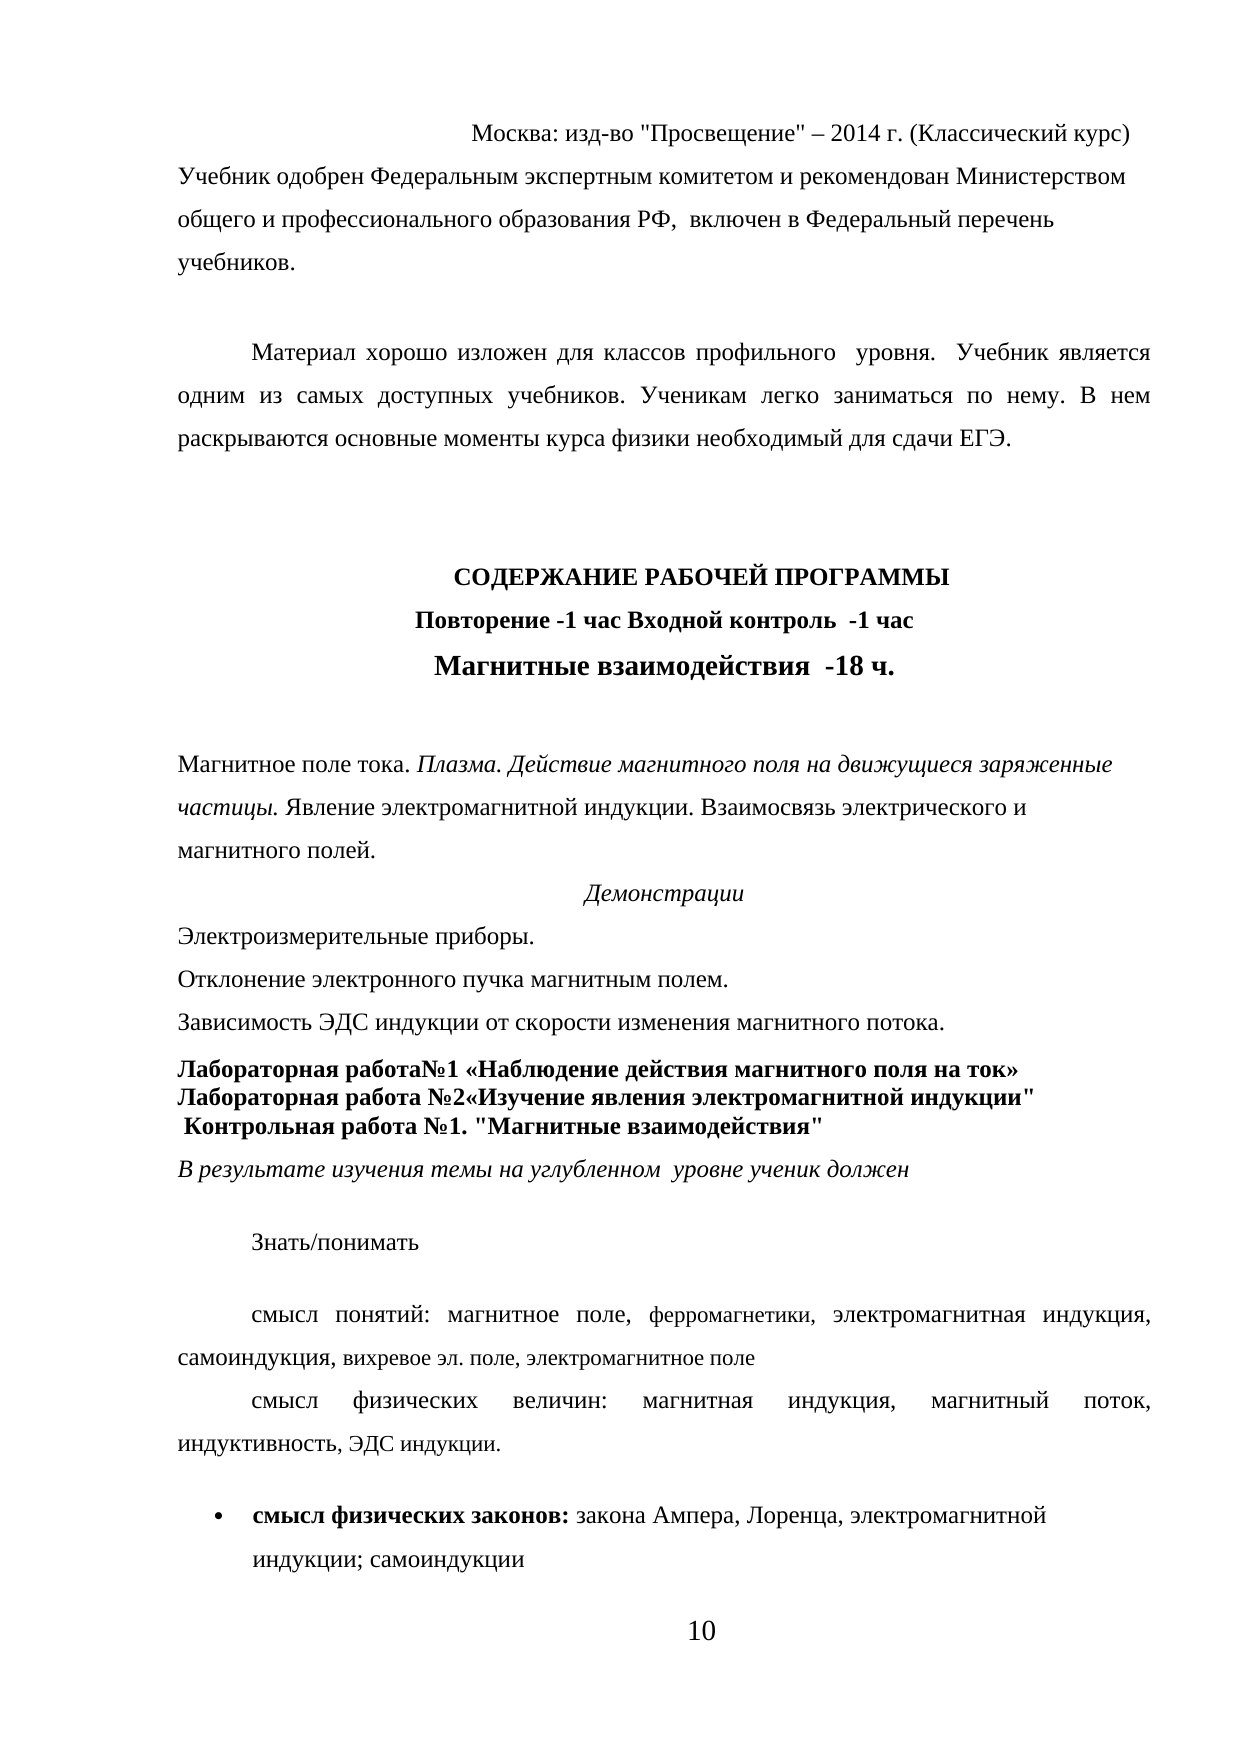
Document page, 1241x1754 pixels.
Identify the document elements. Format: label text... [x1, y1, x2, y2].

text Повторение -1 час Входной контроль -1 час [177, 605, 1152, 634]
text Зависимость ЭДС индукции от скорости изменения магнитного потока. [177, 1007, 1152, 1036]
text Электроизмерительные приборы. [177, 921, 1152, 950]
text СОДЕРЖАНИЕ РАБОЧЕЙ ПРОГРАММЫ [177, 562, 1152, 591]
list смысл физических законов: закона Ампера, Лоренца, электромагнитной индукции; самоиндукции [215, 1501, 1152, 1572]
text Демонстрации [177, 878, 1152, 907]
text Магнитное поле тока. Плазма. Действие магнитного поля на движущиеся заряженные частицы. Явление электромагнитной индукции. Взаимосвязь электрического и магнитного полей. [177, 749, 1152, 864]
list Учебник одобрен Федеральным экспертным комитетом и рекомендован Министерством общего и профессионального образования РФ, включен в Федеральный перечень учебников. [177, 161, 1152, 276]
text Материал хорошо изложен для классов профильного уровня. Учебник является одним из самых доступных учебников. Ученикам легко заниматься по нему. В нем раскрываются основные моменты курса физики необходимый для сдачи ЕГЭ. [177, 337, 1152, 452]
text Москва: изд-во "Просвещение" – 2014 г. (Классический курс) [177, 118, 1152, 147]
text Отклонение электронного пучка магнитным полем. [177, 964, 1152, 993]
text Магнитные взаимодействия -18 ч. [177, 648, 1152, 682]
text смысл понятий: магнитное поле, ферромагнетики, электромагнитная индукция, самоиндукция, вихревое эл. поле, электромагнитное поле [177, 1299, 1152, 1371]
text Знать/понимать [177, 1227, 1152, 1255]
text Лабораторная работа№1 «Наблюдение действия магнитного поля на ток» Лабораторная работа №2«Изучение явления электромагнитной индукции" [177, 1054, 1152, 1111]
text смысл физических величин: магнитная индукция, магнитный поток, индуктивность, ЭДС индукции. [177, 1385, 1152, 1457]
text Контрольная работа №1. "Магнитные взаимодействия" [177, 1111, 1152, 1140]
text В результате изучения темы на углубленном уровне ученик должен [177, 1154, 1152, 1183]
